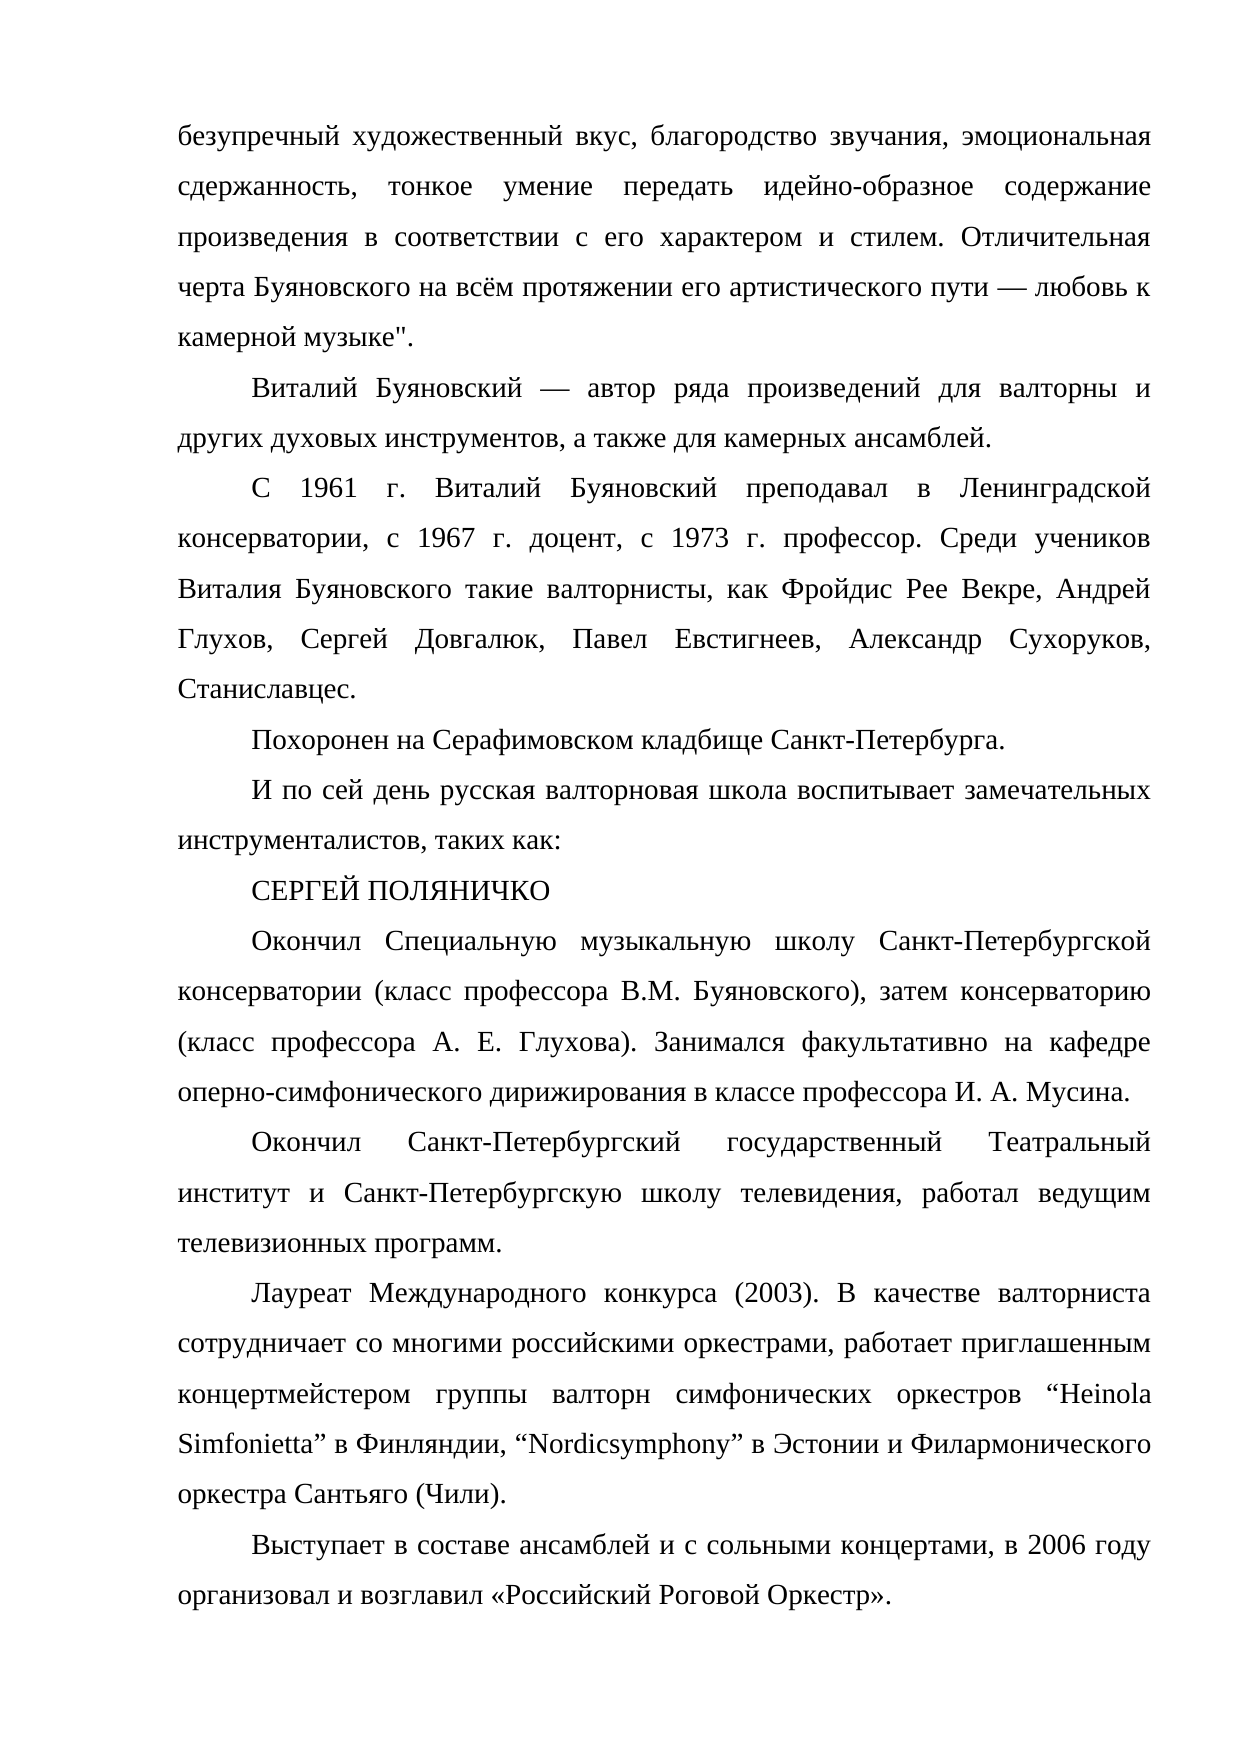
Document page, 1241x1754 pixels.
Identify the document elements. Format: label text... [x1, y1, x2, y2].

text Окончил Санкт-Петербургский государственный Театральный институт и Санкт-Петербургскую школу телевидения, работал ведущим телевизионных программ. [177, 1124, 1152, 1258]
text С 1961 г. Виталий Буяновский преподавал в Ленинградской консерватории, с 1967 г. доцент, с 1973 г. профессор. Среди учеников Виталия Буяновского такие валторнисты, как Фройдис Рее Векре, Андрей Глухов, Сергей Довгалюк, Павел Евстигнеев, Александр Сухоруков, Станиславцес. [177, 470, 1152, 705]
text Похоронен на Серафимовском кладбище Санкт-Петербурга. [177, 722, 1152, 755]
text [177, 118, 1152, 353]
text Виталий Буяновский — автор ряда произведений для валторны и других духовых инструментов, а также для камерных ансамблей. [177, 370, 1152, 453]
text Выступает в составе ансамблей и с сольными концертами, в 2006 году организовал и возглавил «Российский Роговой Оркестр». [177, 1527, 1152, 1611]
text И по сей день русская валторновая школа воспитывает замечательных инструменталистов, таких как: [177, 772, 1152, 856]
text Лауреат Международного конкурса (2003). В качестве валторниста сотрудничает со многими российскими оркестрами, работает приглашенным концертмейстером группы валторн симфонических оркестров “Heinola Simfonietta” в Финляндии, “Nordicsymphony” в Эстонии и Филармонического оркестра Сантьяго (Чили). [177, 1275, 1152, 1510]
text Окончил Специальную музыкальную школу Санкт-Петербургской консерватории (класс профессора В.М. Буяновского), затем консерваторию (класс профессора А. Е. Глухова). Занимался факультативно на кафедре оперно-симфонического дирижирования в классе профессора И. А. Мусина. [177, 923, 1152, 1108]
text СЕРГЕЙ ПОЛЯНИЧКО [177, 873, 1152, 906]
